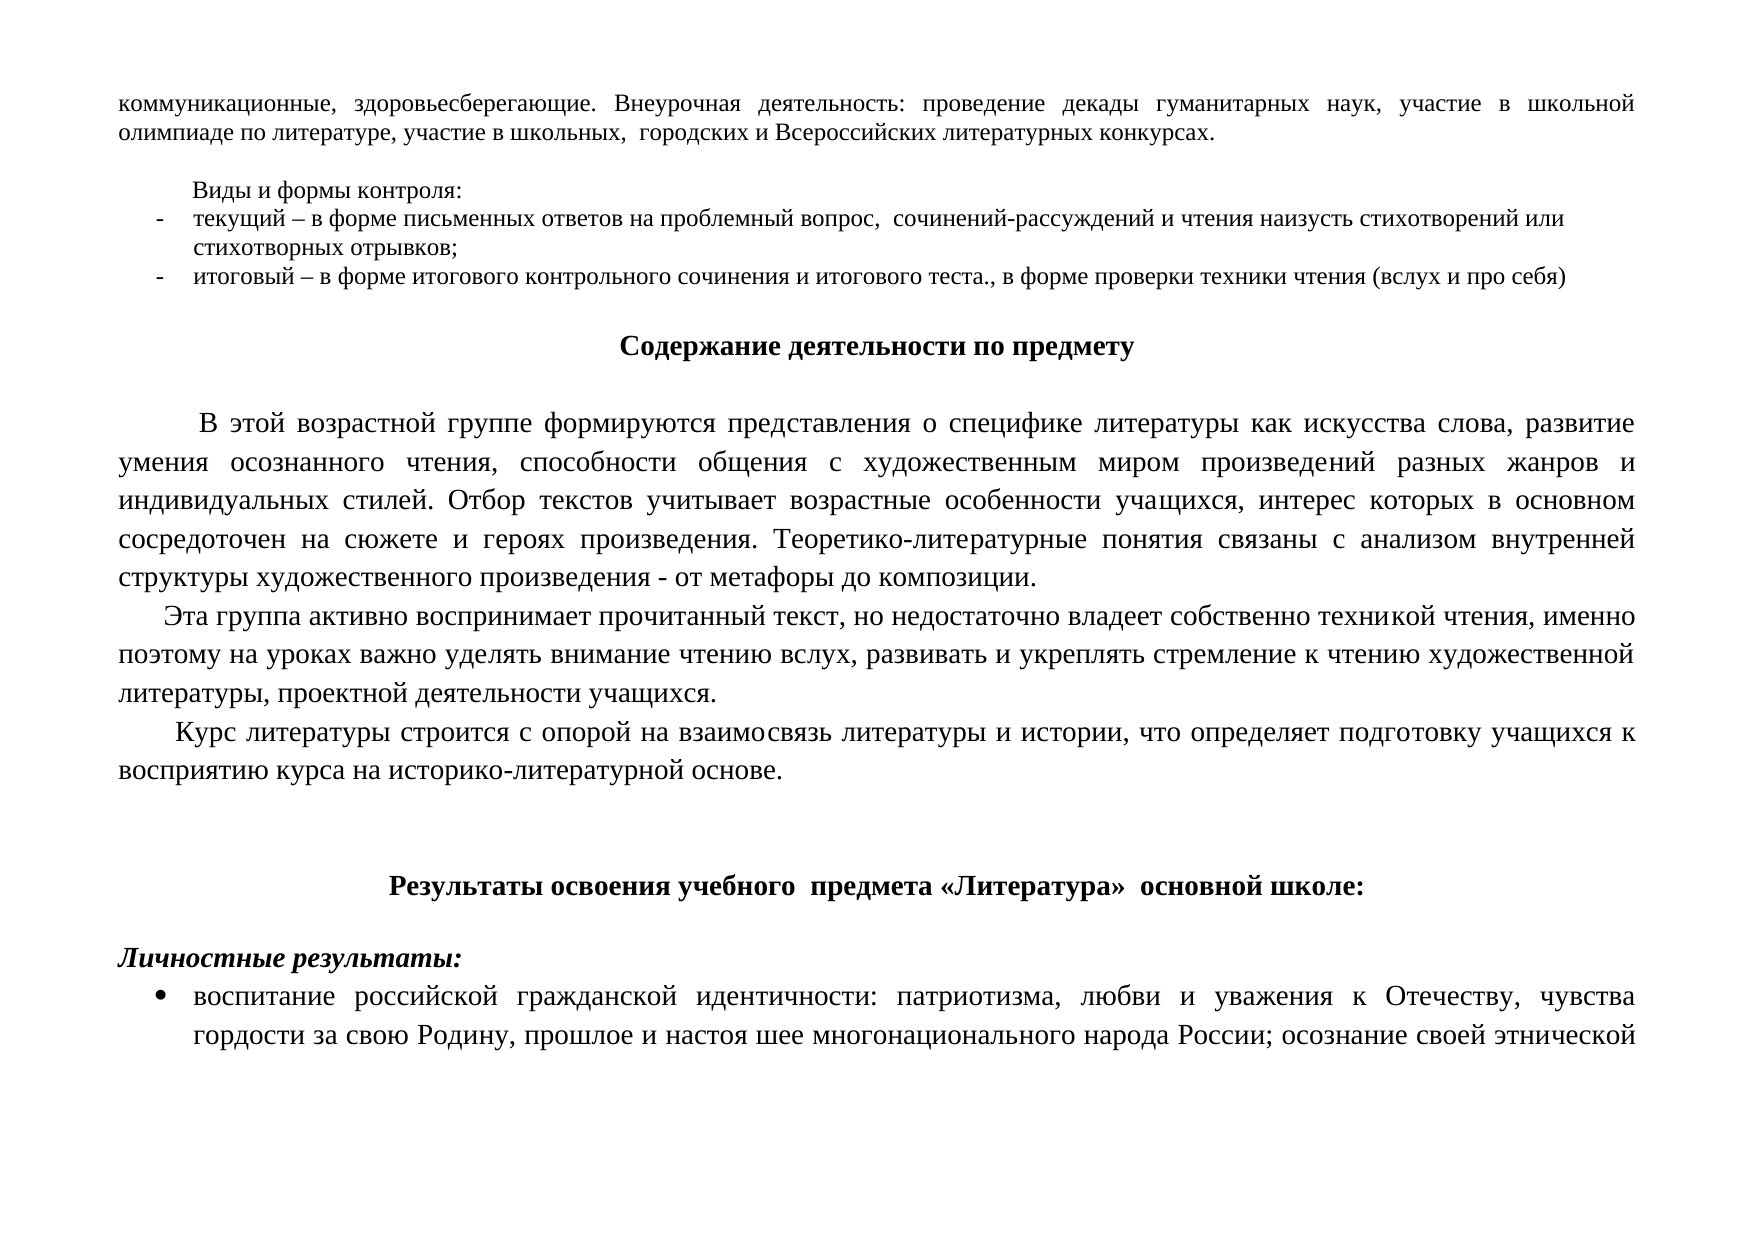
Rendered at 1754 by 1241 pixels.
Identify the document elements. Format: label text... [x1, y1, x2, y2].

text Виды и формы контроля: [118, 175, 1636, 203]
text Эта группа активно воспринимает прочитанный текст, но недостаточно владеет собственно техникой чтения, именно поэтому на уроках важно уделять внимание чтению вслух, развивать и укреплять стремление к чтению художественной литературы, проектной деятельности учащихся. [118, 598, 1636, 709]
text Результаты освоения учебного предмета «Литература» основной школе: [118, 868, 1636, 901]
text Содержание деятельности по предмету [118, 328, 1636, 362]
text В этой возрастной группе формируются представления о специфике литературы как искусства слова, развитие умения осознанного чтения, способности общения с художественным миром произведений разных жанров и индивидуальных стилей. Отбор текстов учитывает возрастные особенности учащихся, интерес которых в основном сосредоточен на сюжете и героях произведения. Теоретико-литературные понятия связаны с анализом внутренней структуры художественного произведения - от метафоры до композиции. [118, 405, 1636, 593]
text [118, 88, 1636, 146]
list текущий – в форме письменных ответов на проблемный вопрос, сочинений-рассуждений и чтения наизусть стихотворений или стихотворных отрывков; [156, 203, 1636, 261]
list итоговый – в форме итогового контрольного сочинения и итогового теста., в форме проверки техники чтения (вслух и про себя) [156, 261, 1636, 290]
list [156, 978, 1636, 1051]
text Курс литературы строится с опорой на взаимосвязь литературы и истории, что определяет подготовку учащихся к восприятию курса на историко-литературной основе. [118, 714, 1636, 786]
text Личностные результаты: [118, 940, 1636, 973]
